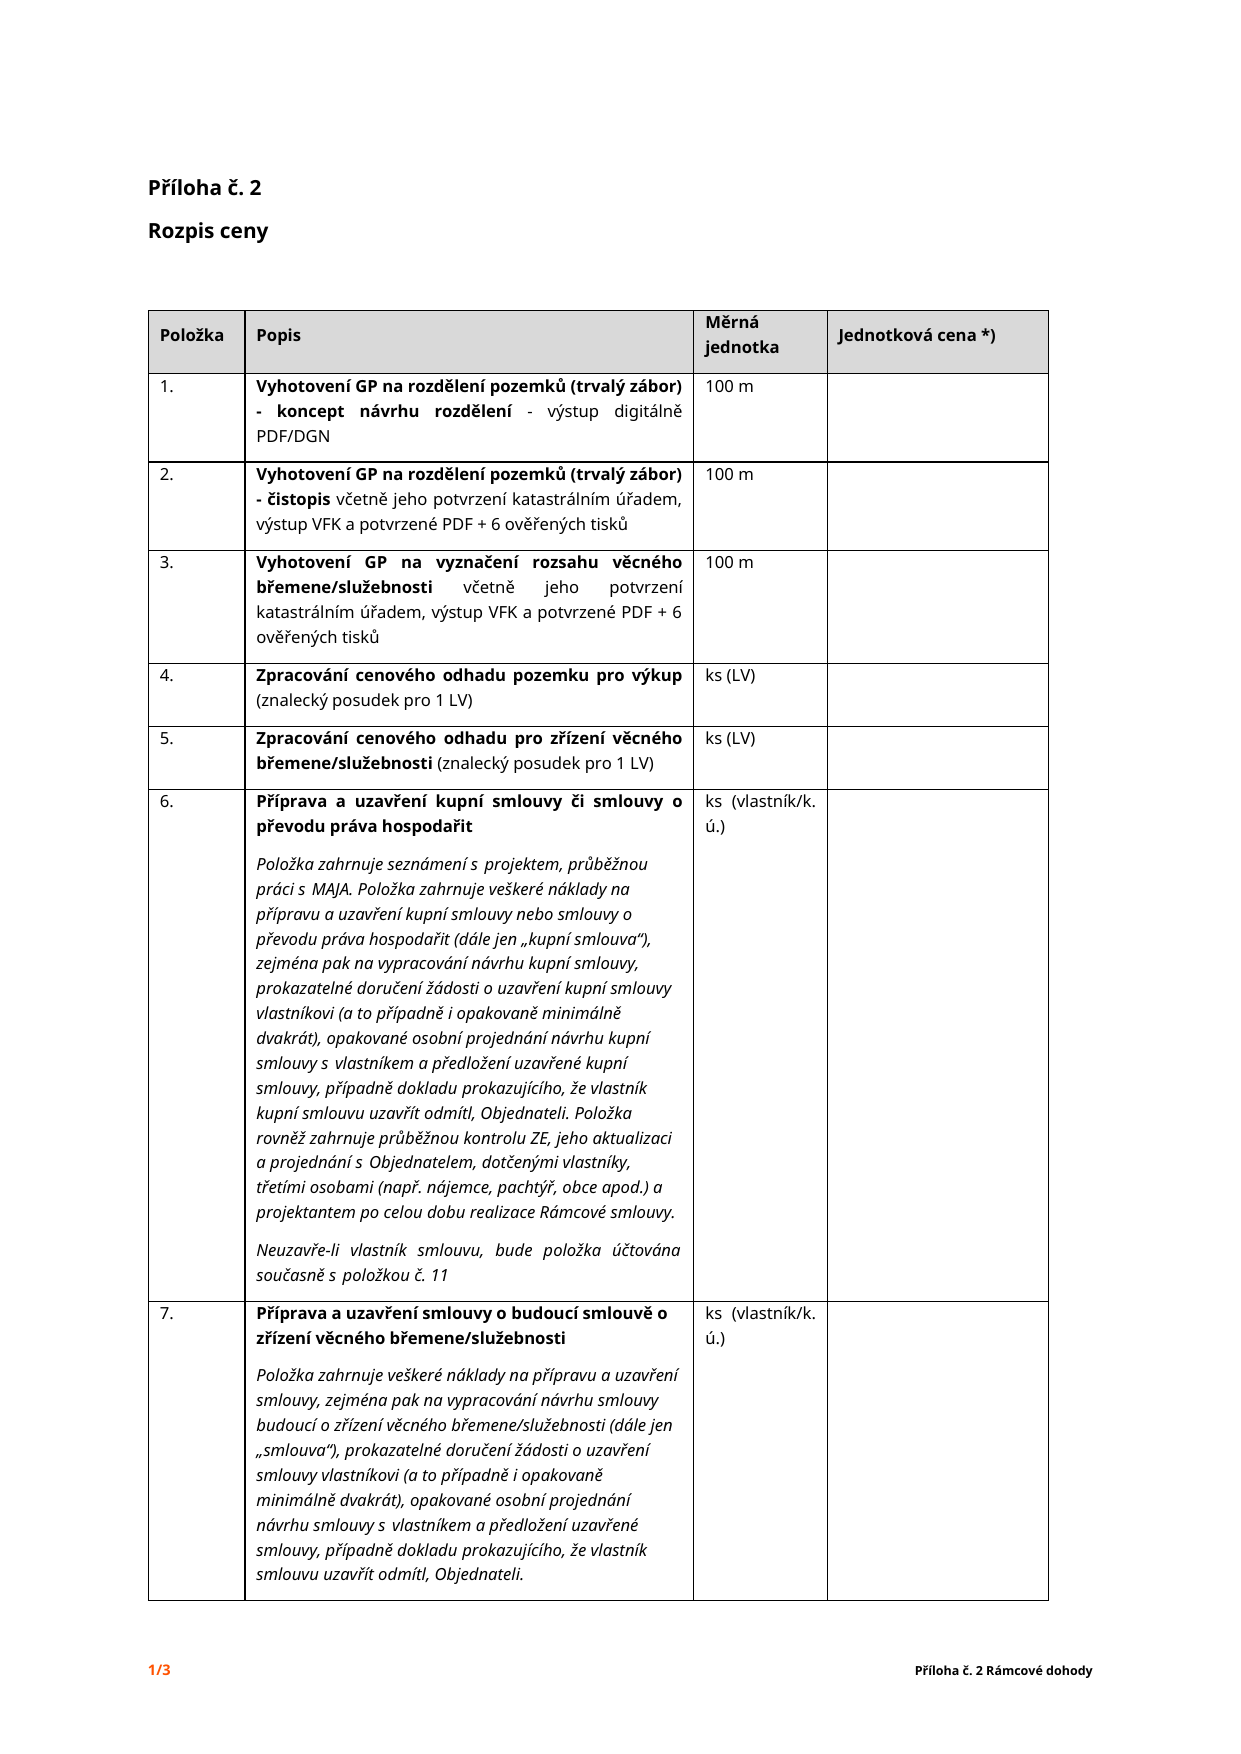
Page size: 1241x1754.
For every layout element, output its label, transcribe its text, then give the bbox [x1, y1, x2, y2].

table_cell Vyhotovení GP na rozdělení pozemků (trvalý zábor) - čistopis včetně jeho potvrzení katastrálním úřadem, výstup VFK a potvrzené PDF + 6 ověřených tisků [246, 463, 693, 549]
table_cell [828, 374, 1048, 461]
table_cell Vyhotovení GP na rozdělení pozemků (trvalý zábor) - koncept návrhu rozdělení - výstup digitálně PDF/DGN [246, 374, 693, 461]
table_cell [828, 790, 1048, 1301]
table_cell ks (LV) [694, 664, 827, 726]
table_cell Zpracování cenového odhadu pro zřízení věcného břemene/služebnosti (znalecký posudek pro 1 LV) [246, 727, 693, 789]
subtitle Příloha č. 2 [148, 173, 1092, 201]
table_cell 100 m [694, 463, 827, 549]
table_cell ks (vlastník/k. ú.) [694, 790, 827, 1301]
table_cell Příprava a uzavření kupní smlouvy či smlouvy o převodu práva hospodařit Položka zahrnuje seznámení s projektem, průběžnou práci s MAJA. Položka zahrnuje veškeré náklady na přípravu a uzavření kupní smlouvy nebo smlouvy o převodu práva hospodařit (dále jen „kupní smlouva“), zejména pak na vypracování návrhu kupní smlouvy, prokazatelné doručení žádosti o uzavření kupní smlouvy vlastníkovi (a to případně i opakovaně minimálně dvakrát), opakované osobní projednání návrhu kupní smlouvy s vlastníkem a předložení uzavřené kupní smlouvy, případně dokladu prokazujícího, že vlastník kupní smlouvu uzavřít odmítl, Objednateli. Položka rovněž zahrnuje průběžnou kontrolu ZE, jeho aktualizaci a projednání s Objednatelem, dotčenými vlastníky, třetími osobami (např. nájemce, pachtýř, obce apod.) a projektantem po celou dobu realizace Rámcové smlouvy. Neuzavře-li vlastník smlouvu, bude položka účtována současně s položkou č. 11 [246, 790, 693, 1301]
table_cell 4. [149, 664, 244, 726]
table_cell 6. [149, 790, 244, 1301]
table_cell [828, 664, 1048, 726]
table_header Popis [246, 311, 693, 373]
table_cell 100 m [694, 374, 827, 461]
table_cell 1. [149, 374, 244, 461]
table_cell 5. [149, 727, 244, 789]
table_header Položka [149, 311, 244, 373]
table_cell [828, 727, 1048, 789]
table_cell 7. [149, 1302, 244, 1600]
text Rozpis ceny [148, 216, 1092, 245]
table_header Jednotková cena *) [828, 311, 1048, 373]
table_cell [828, 463, 1048, 549]
table_cell [828, 551, 1048, 663]
table_cell 100 m [694, 551, 827, 663]
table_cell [246, 1302, 693, 1600]
table_cell 2. [149, 463, 244, 549]
table_header Měrná jednotka [694, 311, 827, 373]
table_cell ks (LV) [694, 727, 827, 789]
table_cell Zpracování cenového odhadu pozemku pro výkup (znalecký posudek pro 1 LV) [246, 664, 693, 726]
table_cell ks (vlastník/k. ú.) [694, 1302, 827, 1600]
table_cell [828, 1302, 1048, 1600]
table_cell Vyhotovení GP na vyznačení rozsahu věcného břemene/služebnosti včetně jeho potvrzení katastrálním úřadem, výstup VFK a potvrzené PDF + 6 ověřených tisků [246, 551, 693, 663]
table_cell 3. [149, 551, 244, 663]
